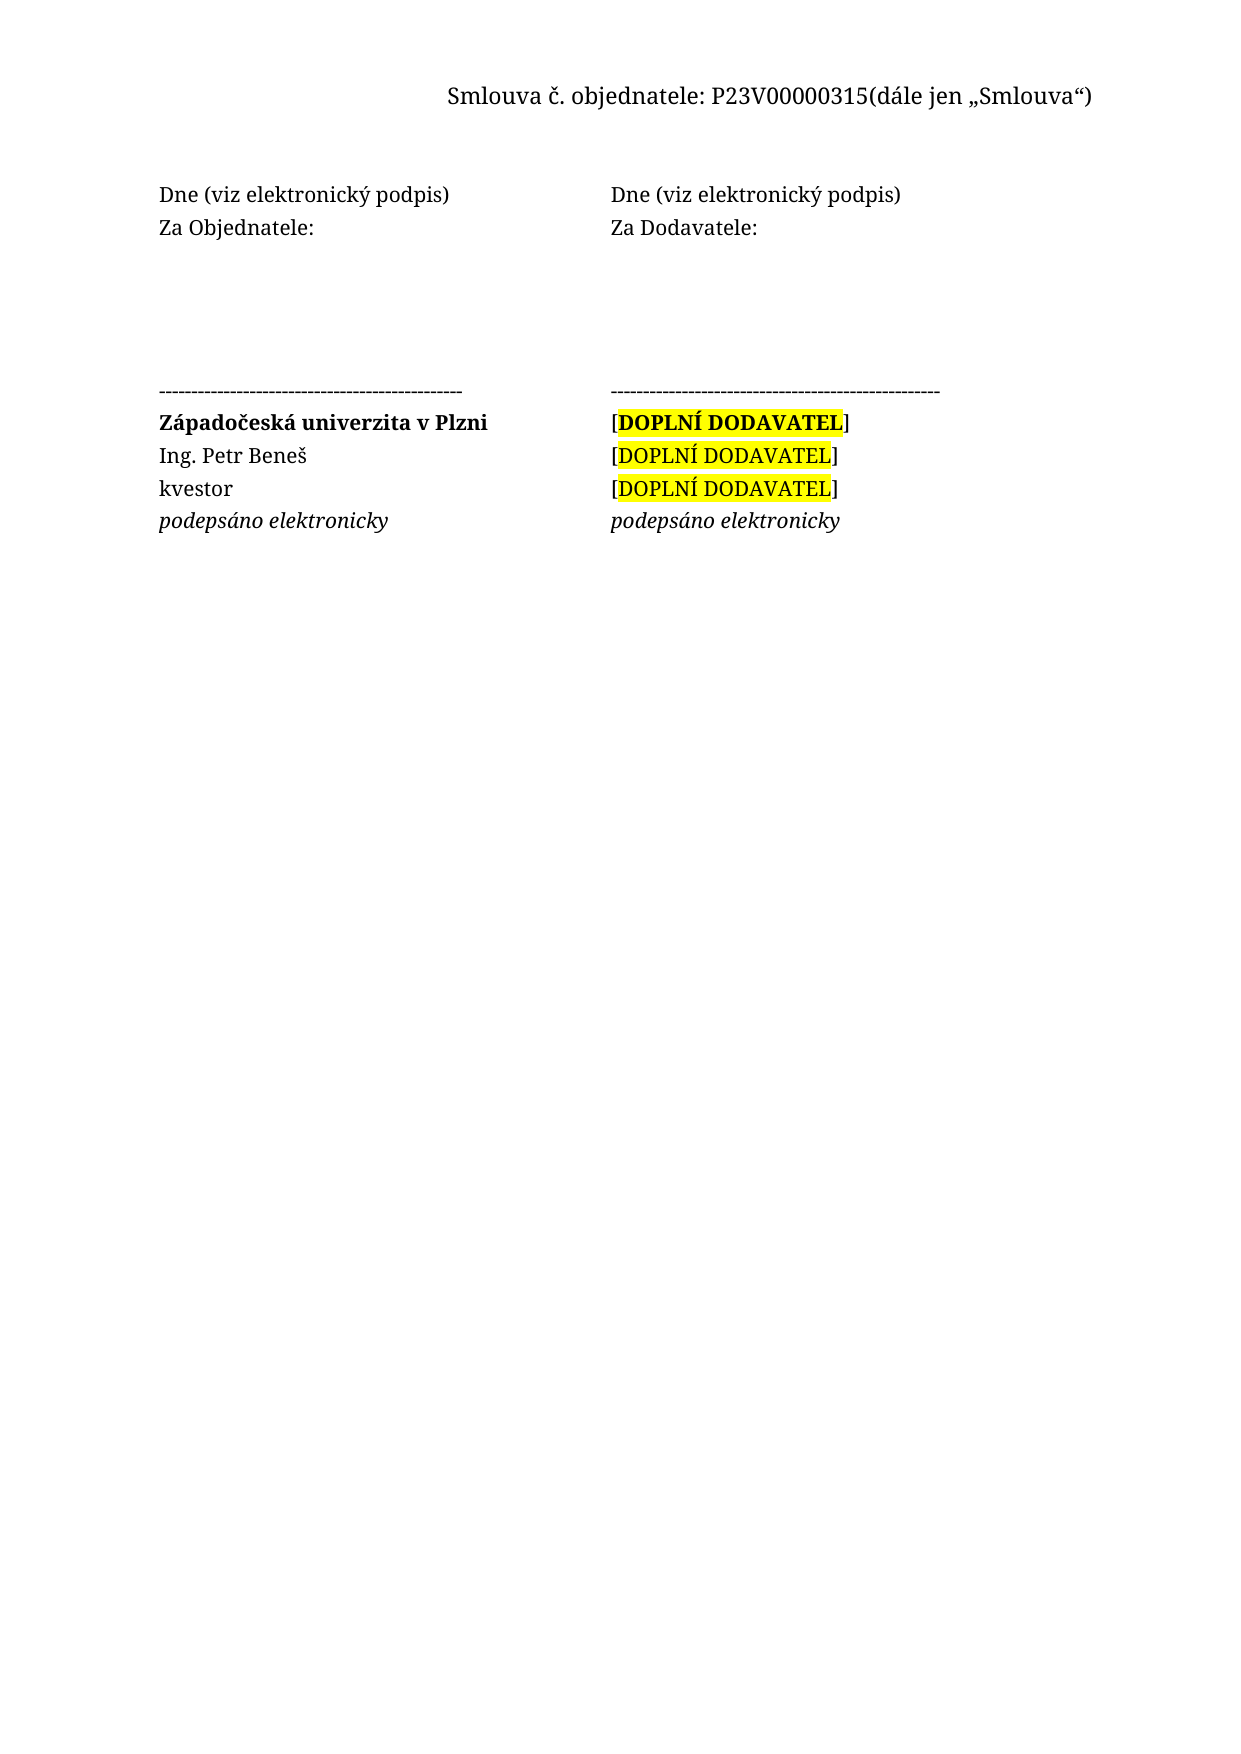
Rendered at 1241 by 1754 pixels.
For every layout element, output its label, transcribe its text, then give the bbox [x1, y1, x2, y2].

table_header Dne (viz elektronický podpis) Za Dodavatele: --------------------------------------------------- [DOPLNÍ DODAVATEL] [DOPLNÍ DODAVATEL] [DOPLNÍ DODAVATEL] podepsáno elektronicky [599, 180, 1051, 539]
table_header Dne (viz elektronický podpis) Za Objednatele: ----------------------------------------------- Západočeská univerzita v Plzni Ing. Petr Beneš kvestor podepsáno elektronicky [148, 180, 599, 539]
